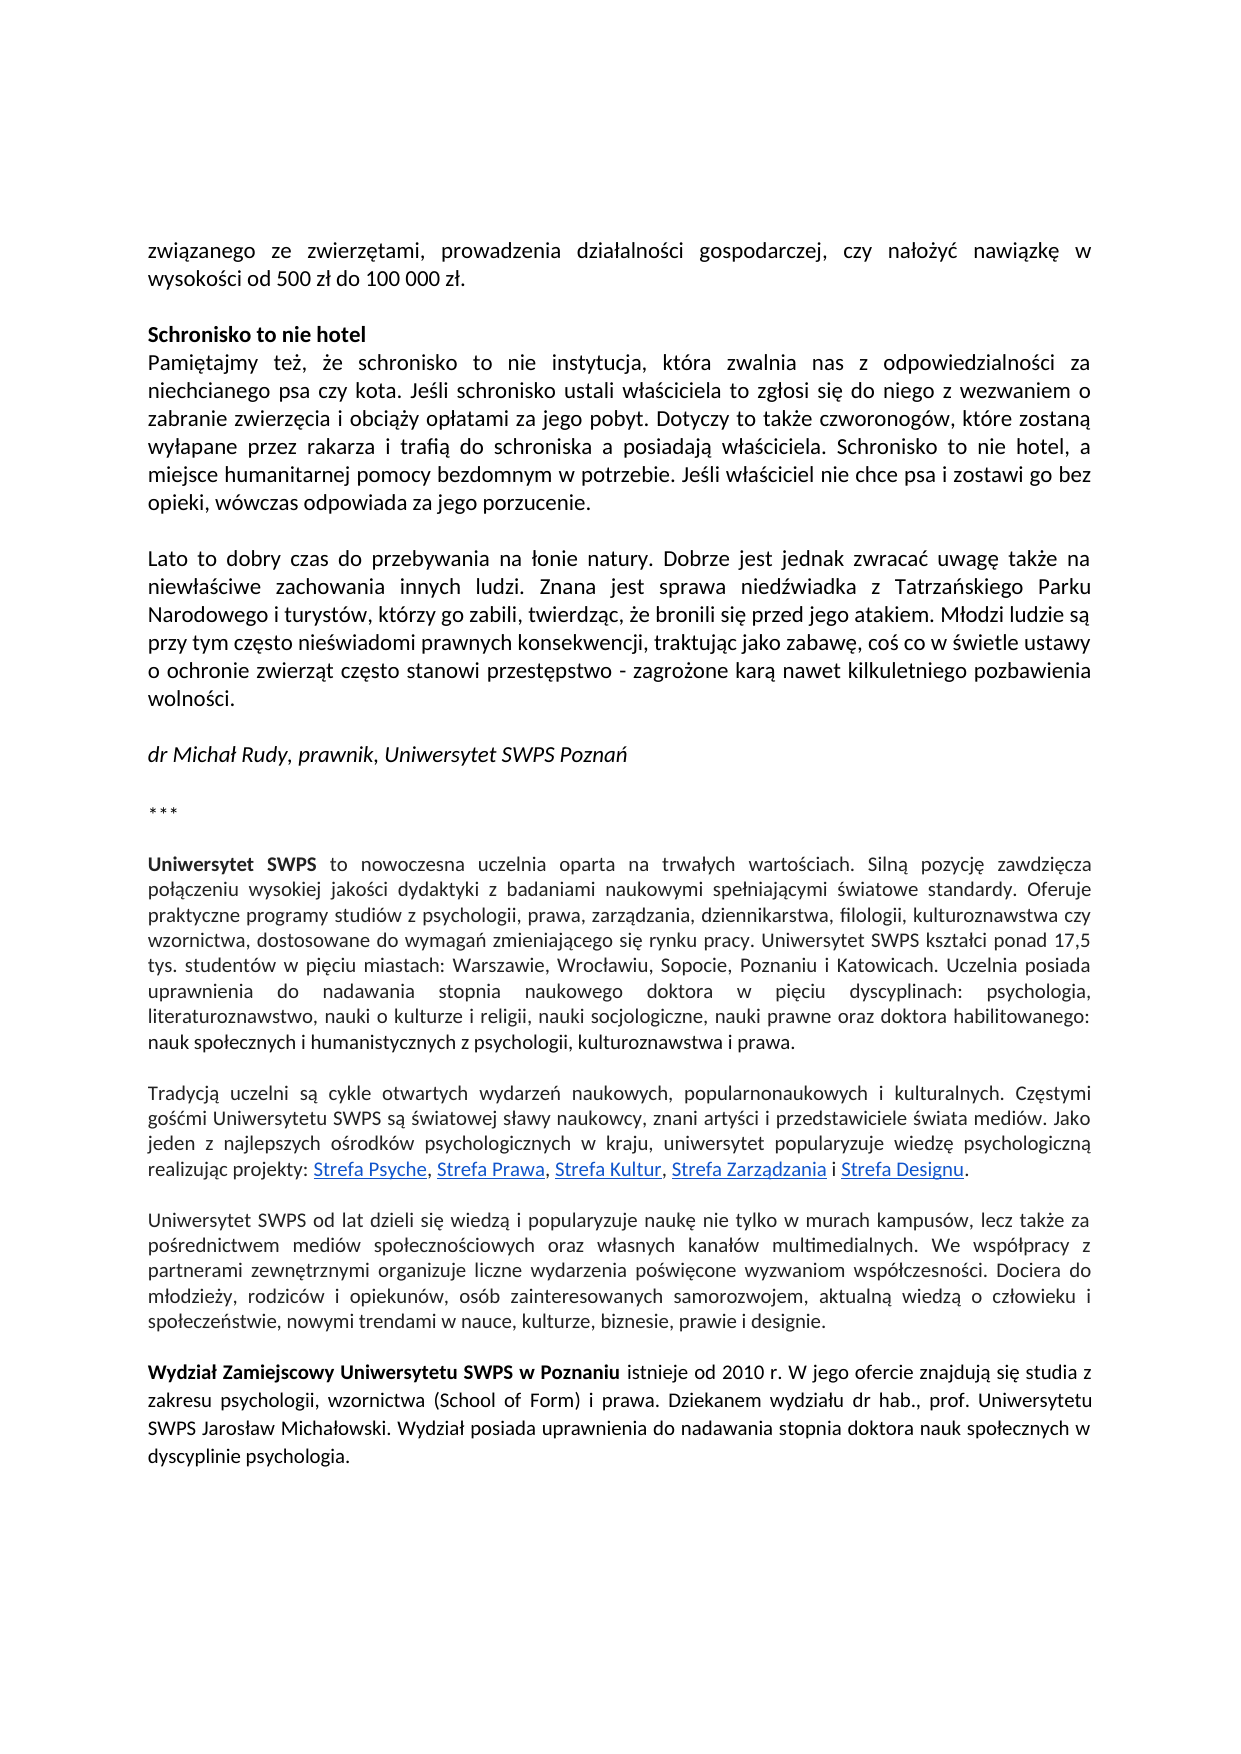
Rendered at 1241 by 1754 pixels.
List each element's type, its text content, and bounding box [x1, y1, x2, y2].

text *** [148, 802, 1092, 828]
text Uniwersytet SWPS to nowoczesna uczelnia oparta na trwałych wartościach. Silną pozycję zawdzięcza połączeniu wysokiej jakości dydaktyki z badaniami naukowymi spełniającymi światowe standardy. Oferuje praktyczne programy studiów z psychologii, prawa, zarządzania, dziennikarstwa, filologii, kulturoznawstwa czy wzornictwa, dostosowane do wymagań zmieniającego się rynku pracy. Uniwersytet SWPS kształci ponad 17,5 tys. studentów w pięciu miastach: Warszawie, Wrocławiu, Sopocie, Poznaniu i Katowicach. Uczelnia posiada uprawnienia do nadawania stopnia naukowego doktora w pięciu dyscyplinach: psychologia, literaturoznawstwo, nauki o kulturze i religii, nauki socjologiczne, nauki prawne oraz doktora habilitowanego: nauk społecznych i humanistycznych z psychologii, kulturoznawstwa i prawa. [148, 851, 1092, 1054]
text Pamiętajmy też, że schronisko to nie instytucja, która zwalnia nas z odpowiedzialności za niechcianego psa czy kota. Jeśli schronisko ustali właściciela to zgłosi się do niego z wezwaniem o zabranie zwierzęcia i obciąży opłatami za jego pobyt. Dotyczy to także czworonogów, które zostaną wyłapane przez rakarza i trafią do schroniska a posiadają właściciela. Schronisko to nie hotel, a miejsce humanitarnej pomocy bezdomnym w potrzebie. Jeśli właściciel nie chce psa i zostawi go bez opieki, wówczas odpowiada za jego porzucenie. [148, 348, 1092, 516]
text Lato to dobry czas do przebywania na łonie natury. Dobrze jest jednak zwracać uwagę także na niewłaściwe zachowania innych ludzi. Znana jest sprawa niedźwiadka z Tatrzańskiego Parku Narodowego i turystów, którzy go zabili, twierdząc, że bronili się przed jego atakiem. Młodzi ludzie są przy tym często nieświadomi prawnych konsekwencji, traktując jako zabawę, coś co w świetle ustawy o ochronie zwierząt często stanowi przestępstwo - zagrożone karą nawet kilkuletniego pozbawienia wolności. [148, 544, 1092, 713]
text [148, 236, 1092, 292]
text Tradycją uczelni są cykle otwartych wydarzeń naukowych, popularnonaukowych i kulturalnych. Częstymi gośćmi Uniwersytetu SWPS są światowej sławy naukowcy, znani artyści i przedstawiciele świata mediów. Jako jeden z najlepszych ośrodków psychologicznych w kraju, uniwersytet popularyzuje wiedzę psychologiczną realizując projekty: Strefa Psyche, Strefa Prawa, Strefa Kultur, Strefa Zarządzania i Strefa Designu. [148, 1080, 1092, 1181]
text Uniwersytet SWPS od lat dzieli się wiedzą i popularyzuje naukę nie tylko w murach kampusów, lecz także za pośrednictwem mediów społecznościowych oraz własnych kanałów multimedialnych. We współpracy z partnerami zewnętrznymi organizuje liczne wydarzenia poświęcone wyzwaniom współczesności. Dociera do młodzieży, rodziców i opiekunów, osób zainteresowanych samorozwojem, aktualną wiedzą o człowieku i społeczeństwie, nowymi trendami w nauce, kulturze, biznesie, prawie i designie. [148, 1207, 1092, 1334]
text Schronisko to nie hotel [148, 320, 1092, 348]
text Wydział Zamiejscowy Uniwersytetu SWPS w Poznaniu istnieje od 2010 r. W jego ofercie znajdują się studia z zakresu psychologii, wzornictwa (School of Form) i prawa. Dziekanem wydziału dr hab., prof. Uniwersytetu SWPS Jarosław Michałowski. Wydział posiada uprawnienia do nadawania stopnia doktora nauk społecznych w dyscyplinie psychologia. [148, 1441, 1092, 1468]
text dr Michał Rudy, prawnik, Uniwersytet SWPS Poznań [148, 741, 1092, 769]
